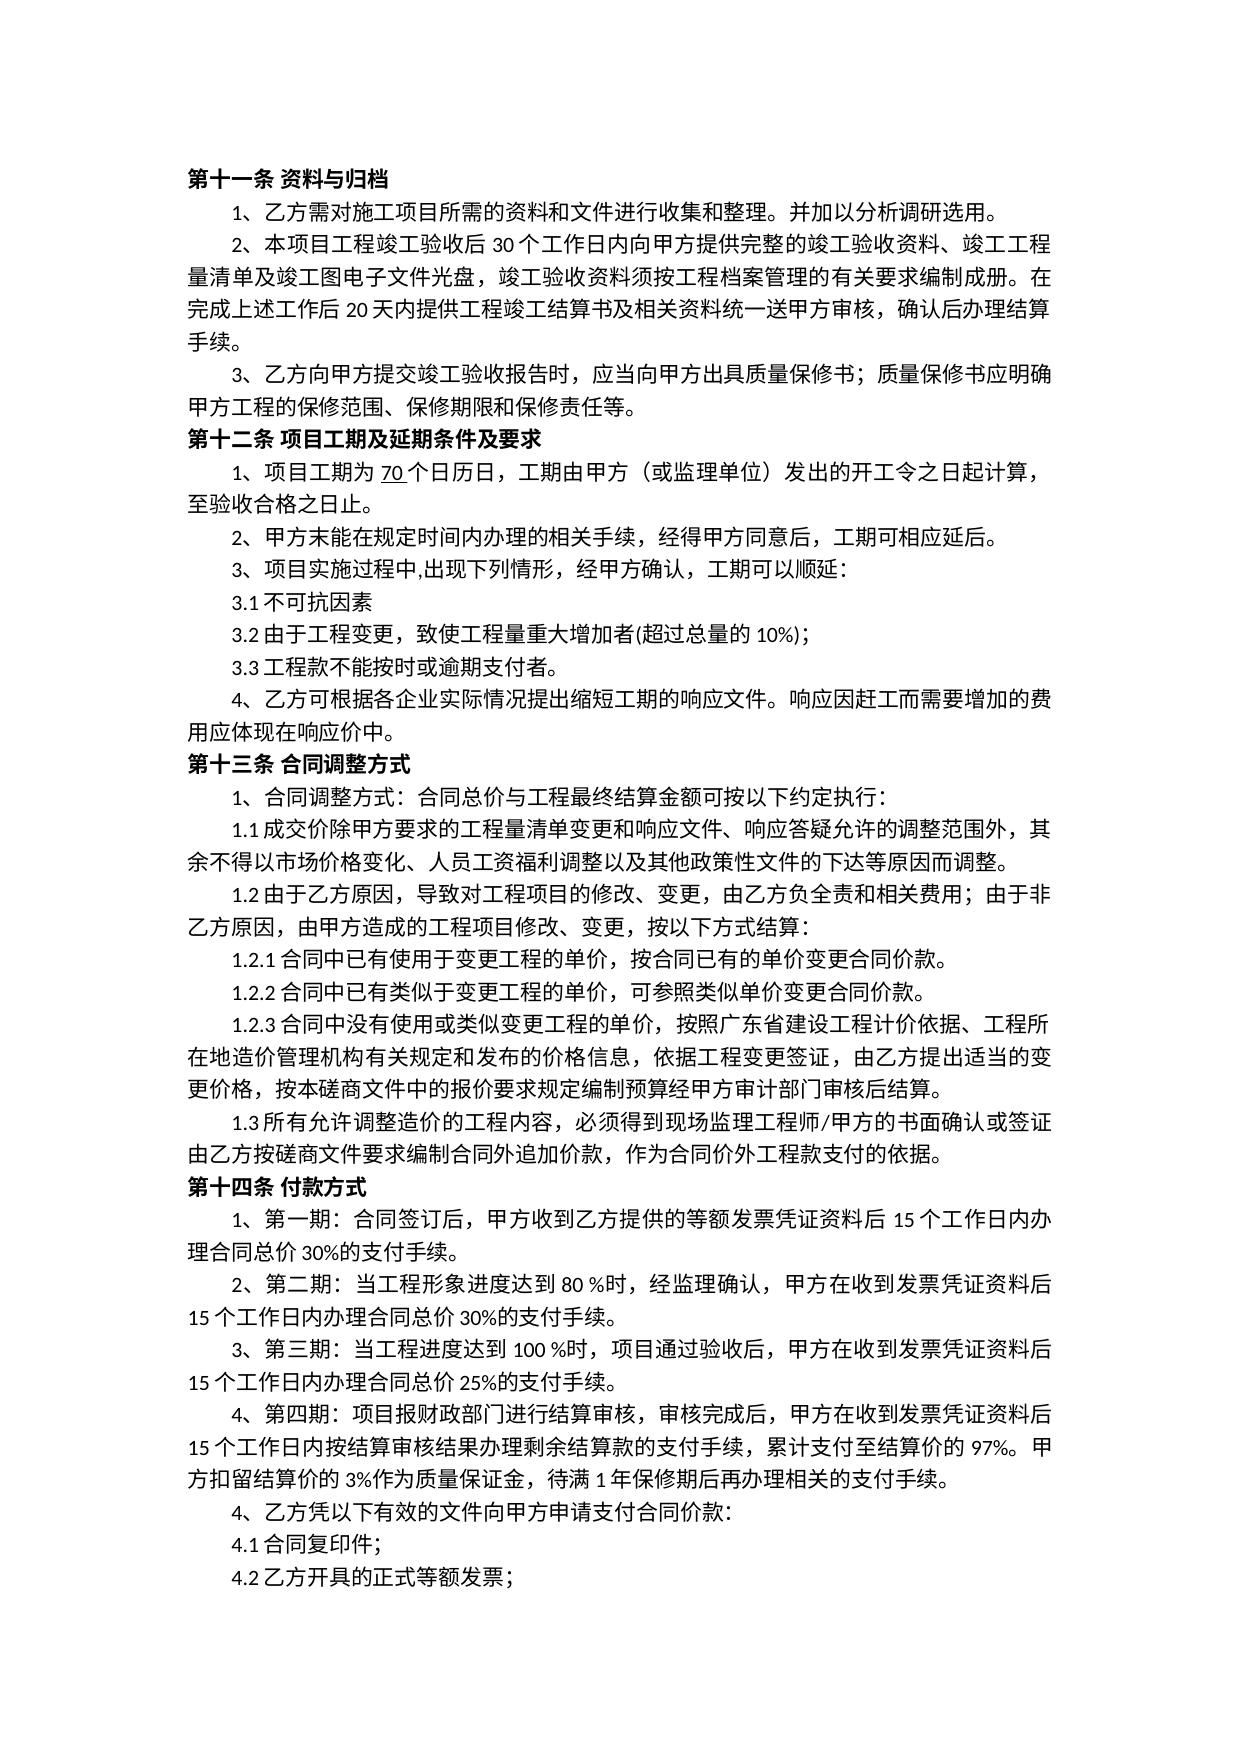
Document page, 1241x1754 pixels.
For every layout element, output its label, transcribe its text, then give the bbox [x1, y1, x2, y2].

text 1、乙方需对施工项目所需的资料和文件进行收集和整理。并加以分析调研选用。 [187, 194, 1053, 227]
text 3.2由于工程变更，致使工程量重大增加者(超过总量的10%)； [187, 617, 1053, 649]
text 4.2乙方开具的正式等额发票； [187, 1559, 1053, 1592]
text 2、甲方末能在规定时间内办理的相关手续，经得甲方同意后，工期可相应延后。 [187, 519, 1053, 552]
text 3.1不可抗因素 [187, 584, 1053, 617]
text 第十四条 付款方式 [187, 1169, 1053, 1202]
text 1.1成交价除甲方要求的工程量清单变更和响应文件、响应答疑允许的调整范围外，其余不得以市场价格变化、人员工资福利调整以及其他政策性文件的下达等原因而调整。 [187, 812, 1053, 877]
text 第十二条 项目工期及延期条件及要求 [187, 422, 1053, 454]
text 1.2.3合同中没有使用或类似变更工程的单价，按照广东省建设工程计价依据、工程所在地造价管理机构有关规定和发布的价格信息，依据工程变更签证，由乙方提出适当的变更价格，按本磋商文件中的报价要求规定编制预算经甲方审计部门审核后结算。 [187, 1007, 1053, 1104]
text 3、项目实施过程中,出现下列情形，经甲方确认，工期可以顺延： [187, 552, 1053, 584]
text 第十一条 资料与归档 [187, 162, 1053, 194]
text 4、第四期：项目报财政部门进行结算审核，审核完成后，甲方在收到发票凭证资料后15个工作日内按结算审核结果办理剩余结算款的支付手续，累计支付至结算价的97%。甲方扣留结算价的3%作为质量保证金，待满1年保修期后再办理相关的支付手续。 [187, 1397, 1053, 1494]
text 2、本项目工程竣工验收后30个工作日内向甲方提供完整的竣工验收资料、竣工工程量清单及竣工图电子文件光盘，竣工验收资料须按工程档案管理的有关要求编制成册。在完成上述工作后20天内提供工程竣工结算书及相关资料统一送甲方审核，确认后办理结算手续。 [187, 227, 1053, 357]
text 3、第三期：当工程进度达到100 %时，项目通过验收后，甲方在收到发票凭证资料后15个工作日内办理合同总价25%的支付手续。 [187, 1332, 1053, 1397]
text 1、合同调整方式：合同总价与工程最终结算金额可按以下约定执行： [187, 779, 1053, 812]
text 4.1合同复印件； [187, 1527, 1053, 1559]
text 1、项目工期为70个日历日，工期由甲方（或监理单位）发出的开工令之日起计算，至验收合格之日止。 [187, 454, 1053, 519]
text 4、乙方可根据各企业实际情况提出缩短工期的响应文件。响应因赶工而需要增加的费用应体现在响应价中。 [187, 682, 1053, 747]
text 1、第一期：合同签订后，甲方收到乙方提供的等额发票凭证资料后15个工作日内办理合同总价30%的支付手续。 [187, 1202, 1053, 1267]
text 1.2.1合同中已有使用于变更工程的单价，按合同已有的单价变更合同价款。 [187, 942, 1053, 974]
text 3、乙方向甲方提交竣工验收报告时，应当向甲方出具质量保修书；质量保修书应明确甲方工程的保修范围、保修期限和保修责任等。 [187, 357, 1053, 422]
text 第十三条 合同调整方式 [187, 747, 1053, 779]
text 3.3工程款不能按时或逾期支付者。 [187, 649, 1053, 682]
text 1.2.2合同中已有类似于变更工程的单价，可参照类似单价变更合同价款。 [187, 974, 1053, 1007]
text 2、第二期：当工程形象进度达到80 %时，经监理确认，甲方在收到发票凭证资料后15个工作日内办理合同总价30%的支付手续。 [187, 1267, 1053, 1332]
text 1.3所有允许调整造价的工程内容，必须得到现场监理工程师/甲方的书面确认或签证，由乙方按磋商文件要求编制合同外追加价款，作为合同价外工程款支付的依据。 [187, 1104, 1053, 1169]
text 1.2由于乙方原因，导致对工程项目的修改、变更，由乙方负全责和相关费用；由于非乙方原因，由甲方造成的工程项目修改、变更，按以下方式结算： [187, 877, 1053, 942]
text 4、乙方凭以下有效的文件向甲方申请支付合同价款： [187, 1494, 1053, 1527]
